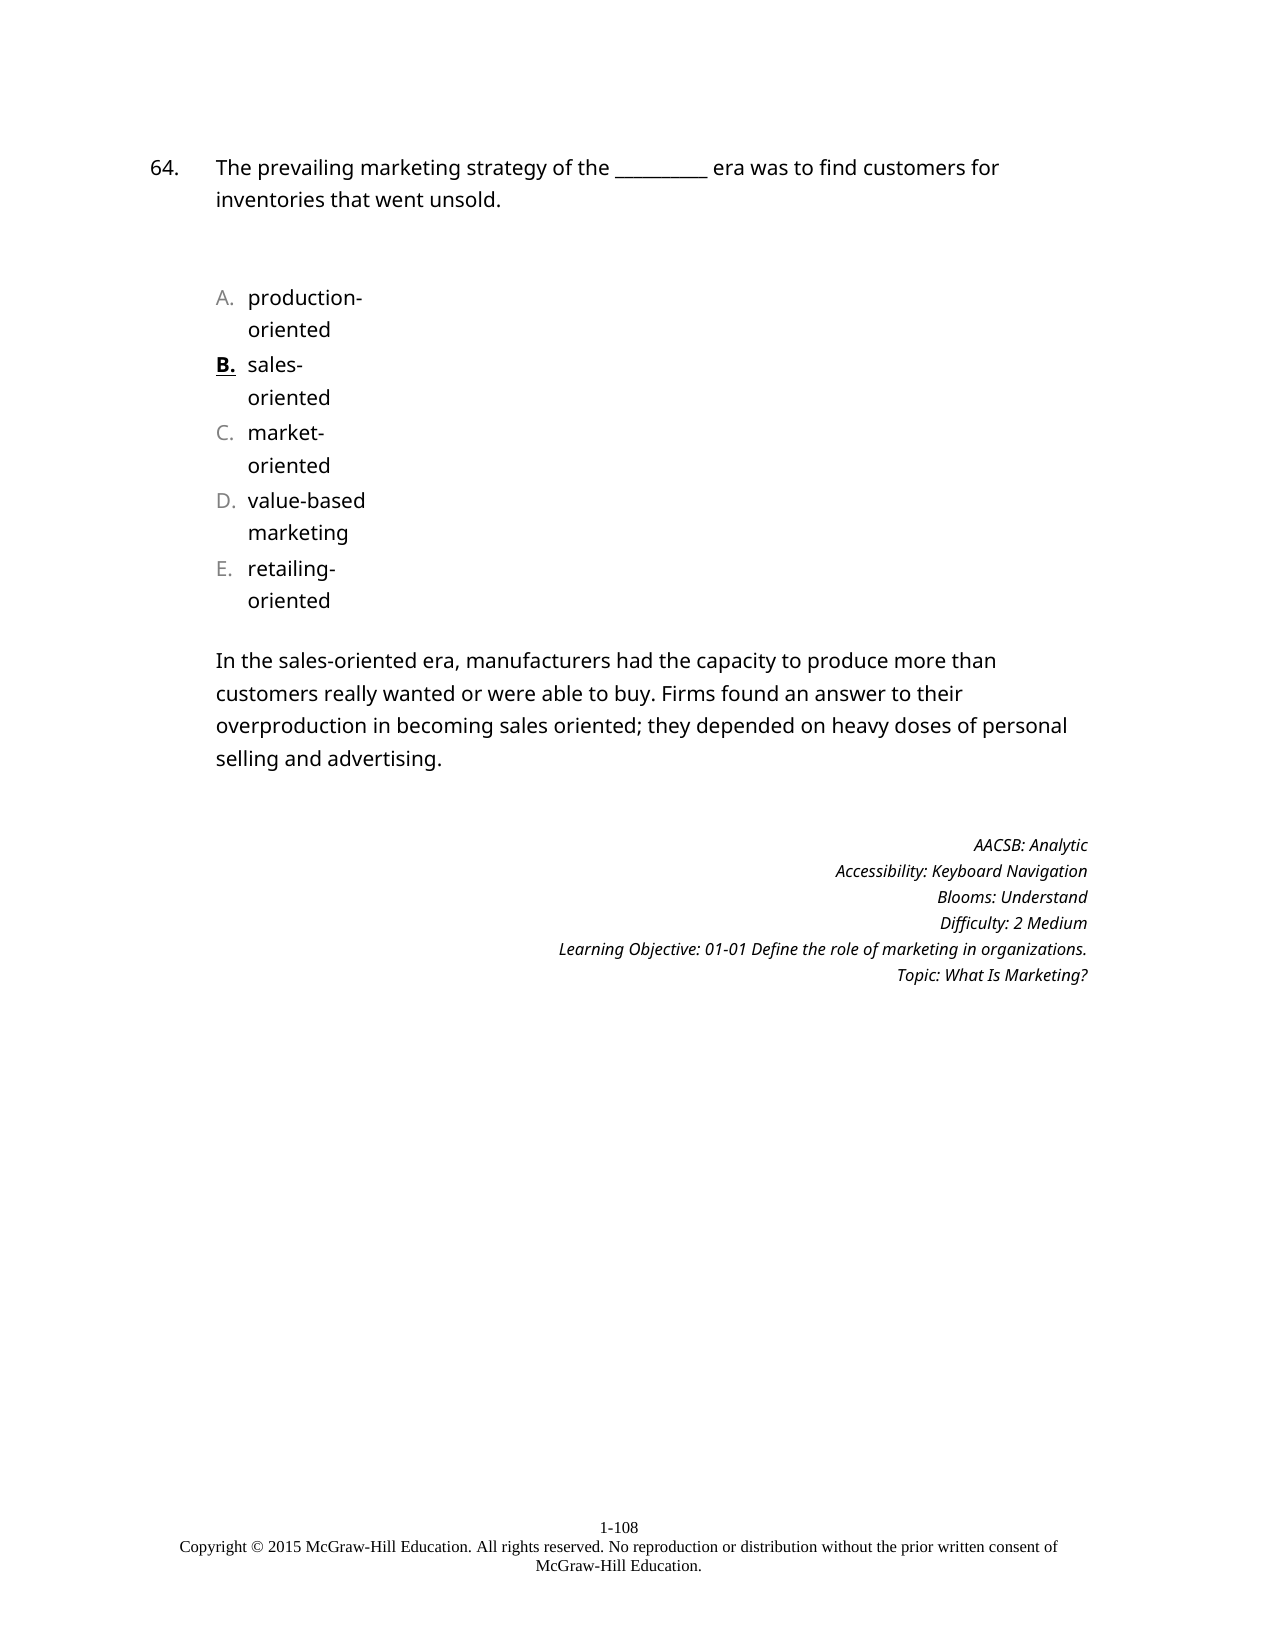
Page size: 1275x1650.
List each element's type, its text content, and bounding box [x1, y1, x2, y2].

table_header AACSB: Analytic Accessibility: Keyboard Navigation Blooms: Understand Difficulty: 2 Medium Learning Objective: 01-01 Define the role of marketing in organizations. Topic: What Is Marketing? [150, 833, 1087, 1022]
table_header The prevailing marketing strategy of the __________ era was to find customers for inventories that went unsold. In the sales-oriented era, manufacturers had the capacity to produce more than customers really wanted or were able to buy. Firms found an answer to their overproduction in becoming sales oriented; they depended on heavy doses of personal selling and advertising. [216, 153, 1087, 804]
table_header 64. [150, 153, 216, 804]
